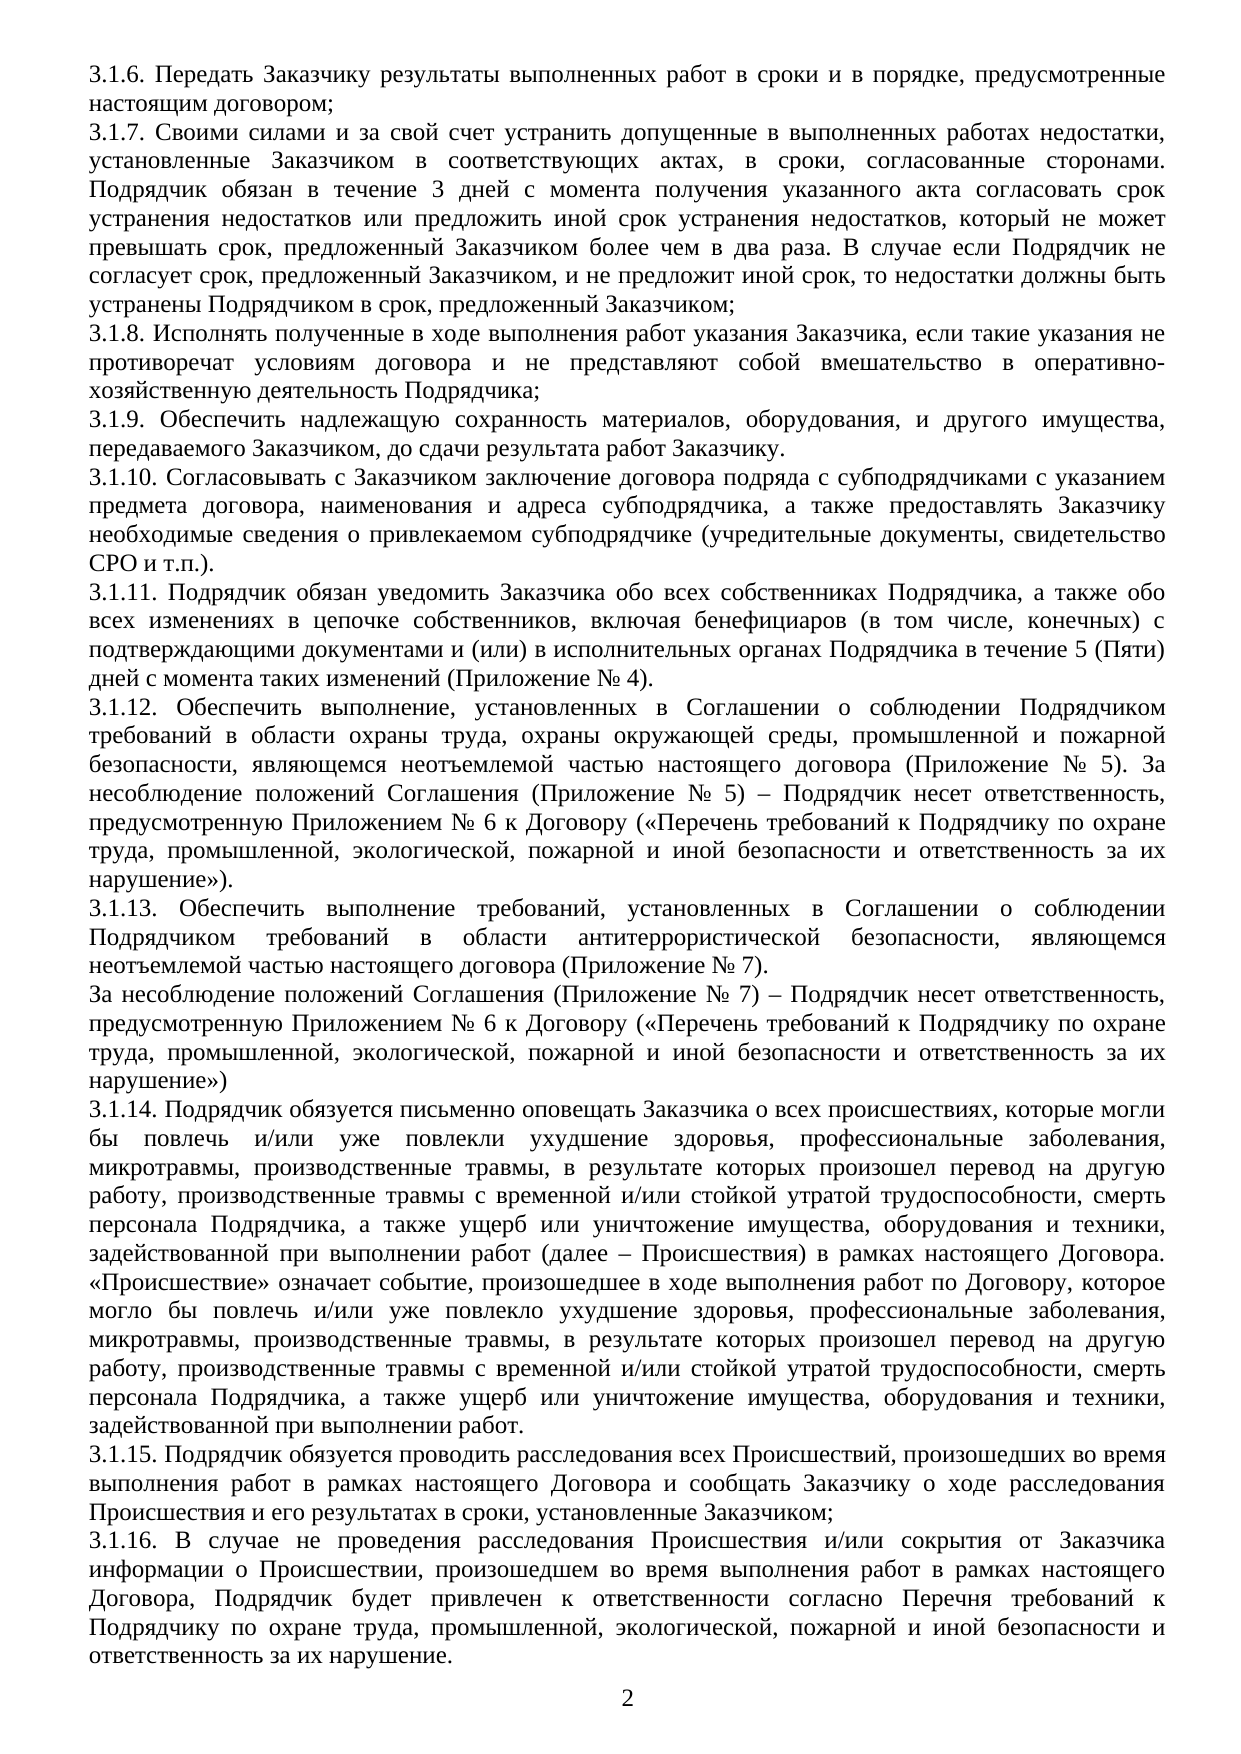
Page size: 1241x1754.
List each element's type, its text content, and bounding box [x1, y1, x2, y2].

text 3.1.10. Согласовывать с Заказчиком заключение договора подряда с субподрядчиками с указанием предмета договора, наименования и адреса субподрядчика, а также предоставлять Заказчику необходимые сведения о привлекаемом субподрядчике (учредительные документы, свидетельство СРО и т.п.). [89, 462, 1167, 577]
text 3.1.8. Исполнять полученные в ходе выполнения работ указания Заказчика, если такие указания не противоречат условиям договора и не представляют собой вмешательство в оперативно-хозяйственную деятельность Подрядчика; [89, 318, 1167, 404]
text 3.1.7. Своими силами и за свой счет устранить допущенные в выполненных работах недостатки, установленные Заказчиком в соответствующих актах, в сроки, согласованные сторонами. Подрядчик обязан в течение 3 дней с момента получения указанного акта согласовать срок устранения недостатков или предложить иной срок устранения недостатков, который не может превышать срок, предложенный Заказчиком более чем в два раза. В случае если Подрядчик не согласует срок, предложенный Заказчиком, и не предложит иной срок, то недостатки должны быть устранены Подрядчиком в срок, предложенный Заказчиком; [89, 117, 1167, 318]
text 3.1.13. Обеспечить выполнение требований, установленных в Соглашении о соблюдении Подрядчиком требований в области антитеррористической безопасности, являющемся неотъемлемой частью настоящего договора (Приложение № 7). [89, 893, 1167, 979]
text 3.1.12. Обеспечить выполнение, установленных в Соглашении о соблюдении Подрядчиком требований в области охраны труда, охраны окружающей среды, промышленной и пожарной безопасности, являющемся неотъемлемой частью настоящего договора (Приложение № 5). За несоблюдение положений Соглашения (Приложение № 5) – Подрядчик несет ответственность, предусмотренную Приложением № 6 к Договору («Перечень требований к Подрядчику по охране труда, промышленной, экологической, пожарной и иной безопасности и ответственность за их нарушение»). [89, 692, 1167, 893]
text 3.1.11. Подрядчик обязан уведомить Заказчика обо всех собственниках Подрядчика, а также обо всех изменениях в цепочке собственников, включая бенефициаров (в том числе, конечных) с подтверждающими документами и (или) в исполнительных органах Подрядчика в течение 5 (Пяти) дней с момента таких изменений (Приложение № 4). [89, 577, 1167, 692]
text 3.1.6. Передать Заказчику результаты выполненных работ в сроки и в порядке, предусмотренные настоящим договором; [89, 59, 1167, 117]
text За несоблюдение положений Соглашения (Приложение № 7) – Подрядчик несет ответственность, предусмотренную Приложением № 6 к Договору («Перечень требований к Подрядчику по охране труда, промышленной, экологической, пожарной и иной безопасности и ответственность за их нарушение») [89, 979, 1167, 1094]
text 3.1.16. В случае не проведения расследования Происшествия и/или сокрытия от Заказчика информации о Происшествии, произошедшем во время выполнения работ в рамках настоящего Договора, Подрядчик будет привлечен к ответственности согласно Перечня требований к Подрядчику по охране труда, промышленной, экологической, пожарной и иной безопасности и ответственность за их нарушение. [89, 1525, 1167, 1669]
text 3.1.14. Подрядчик обязуется письменно оповещать Заказчика о всех происшествиях, которые могли бы повлечь и/или уже повлекли ухудшение здоровья, профессиональные заболевания, микротравмы, производственные травмы, в результате которых произошел перевод на другую работу, производственные травмы с временной и/или стойкой утратой трудоспособности, смерть персонала Подрядчика, а также ущерб или уничтожение имущества, оборудования и техники, задействованной при выполнении работ (далее – Происшествия) в рамках настоящего Договора. «Происшествие» означает событие, произошедшее в ходе выполнения работ по Договору, которое могло бы повлечь и/или уже повлекло ухудшение здоровья, профессиональные заболевания, микротравмы, производственные травмы, в результате которых произошел перевод на другую работу, производственные травмы с временной и/или стойкой утратой трудоспособности, смерть персонала Подрядчика, а также ущерб или уничтожение имущества, оборудования и техники, задействованной при выполнении работ. [89, 1094, 1167, 1439]
text 3.1.9. Обеспечить надлежащую сохранность материалов, оборудования, и другого имущества, передаваемого Заказчиком, до сдачи результата работ Заказчику. [89, 404, 1167, 462]
text 3.1.15. Подрядчик обязуется проводить расследования всех Происшествий, произошедших во время выполнения работ в рамках настоящего Договора и сообщать Заказчику о ходе расследования Происшествия и его результатах в сроки, установленные Заказчиком; [89, 1439, 1167, 1525]
